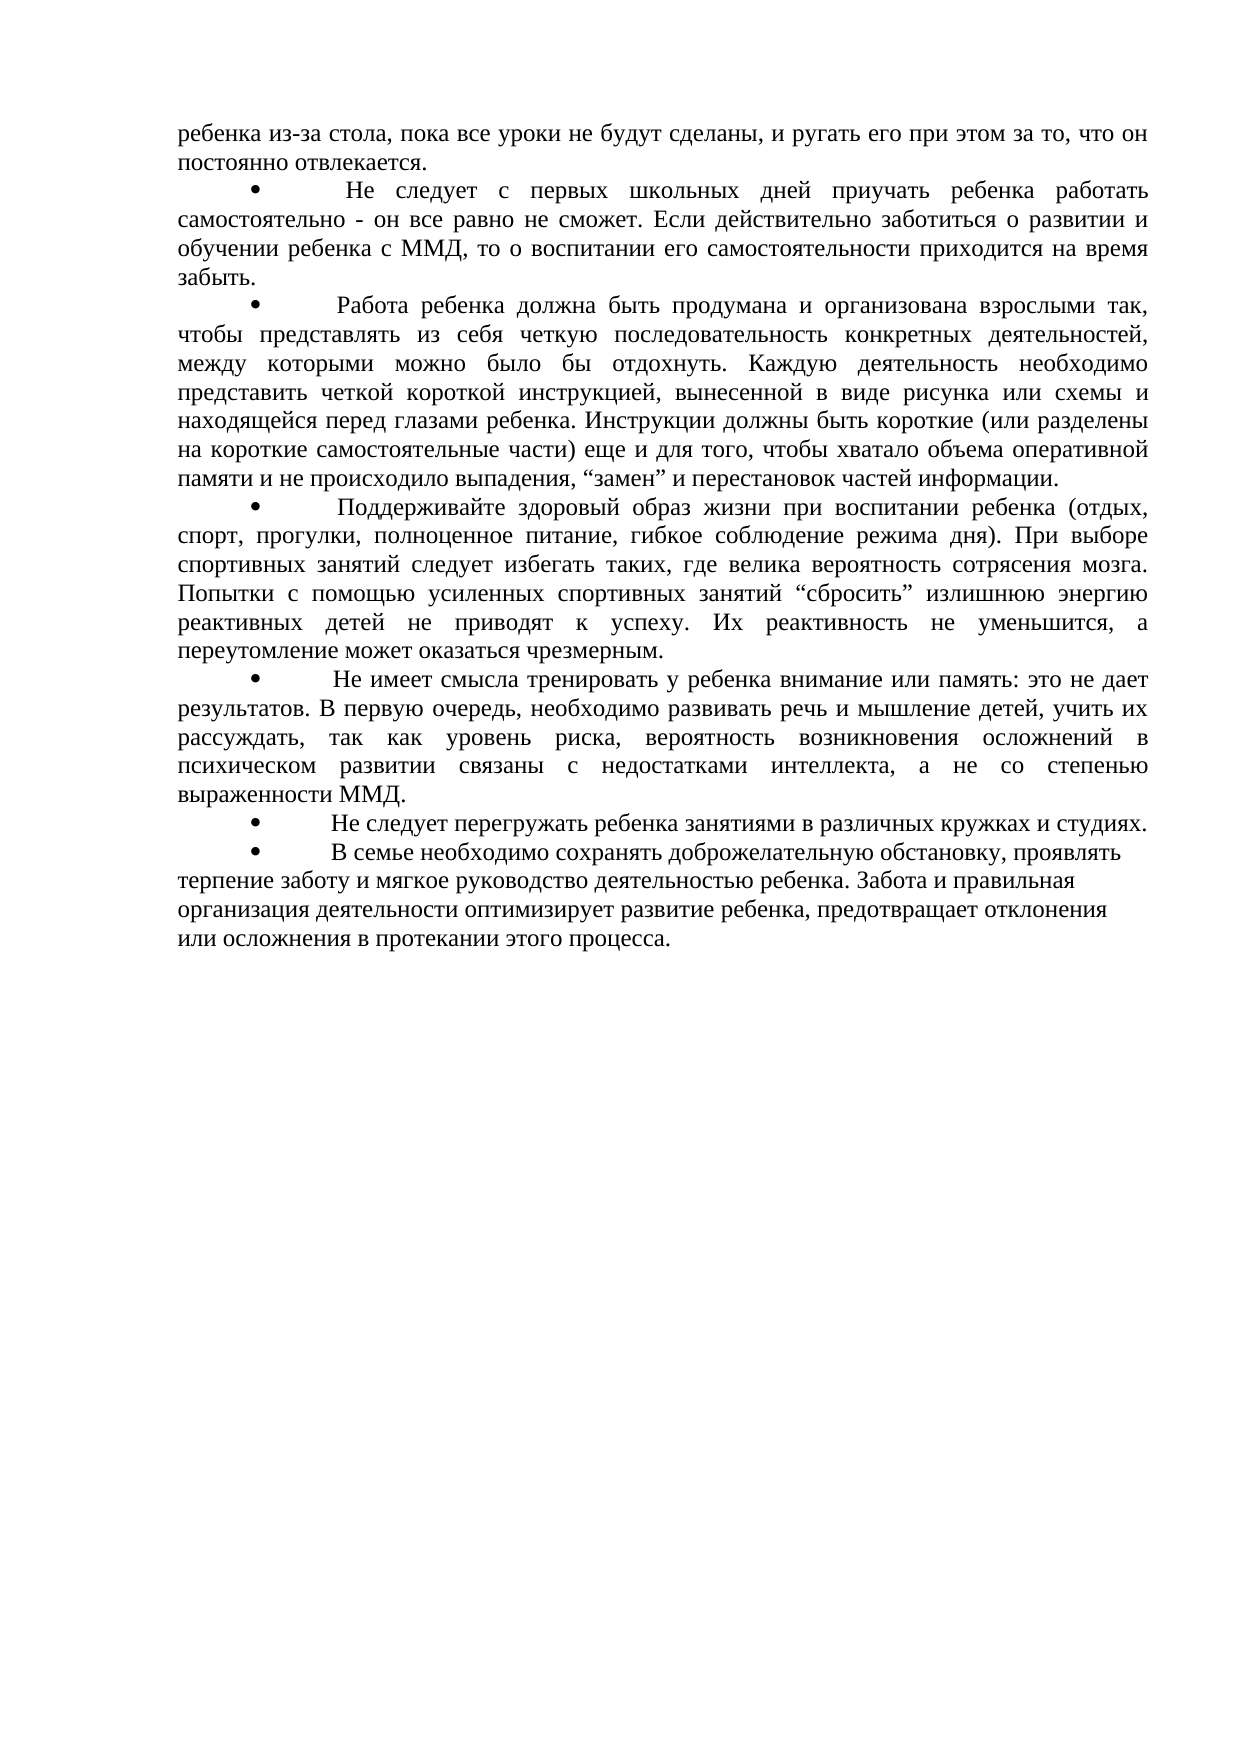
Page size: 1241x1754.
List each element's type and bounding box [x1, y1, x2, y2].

table_cell [177, 118, 1151, 1080]
